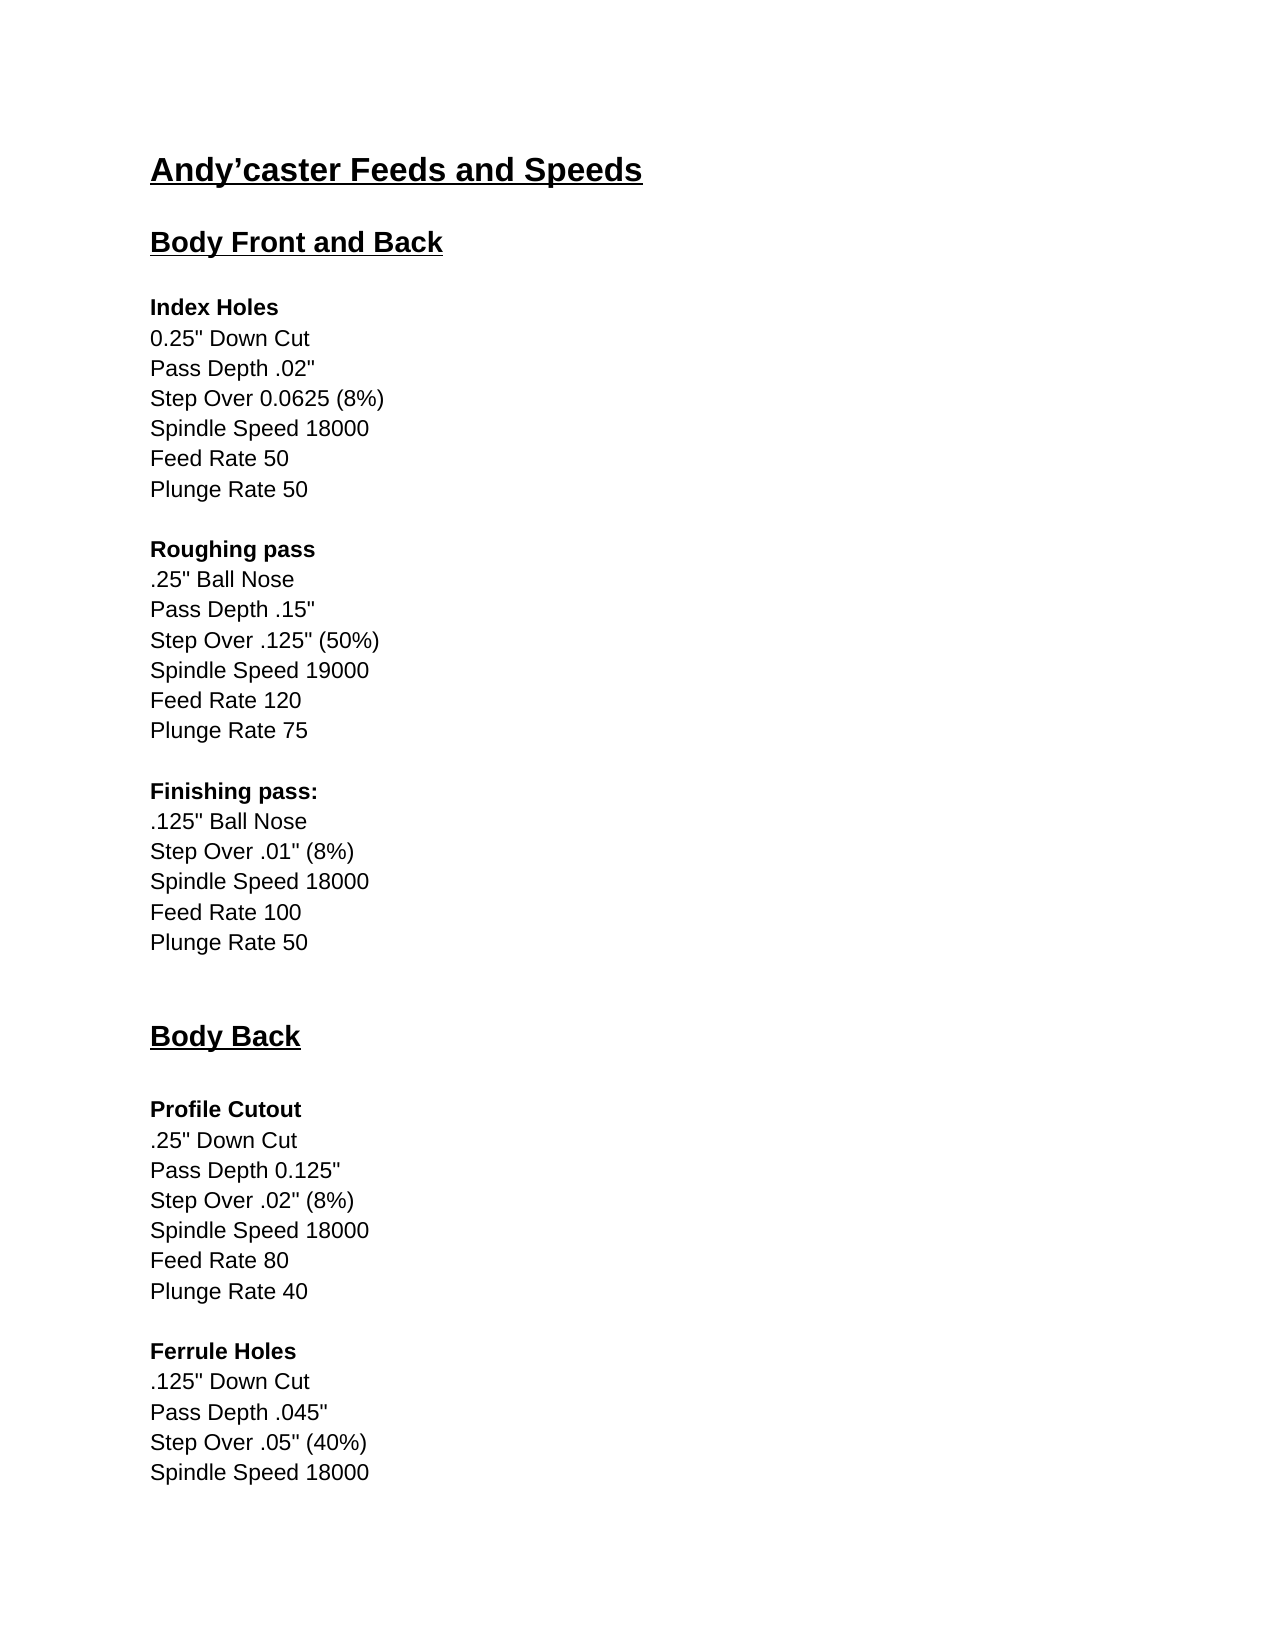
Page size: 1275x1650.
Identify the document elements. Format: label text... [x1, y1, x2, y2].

text Spindle Speed 18000 [150, 1459, 1125, 1485]
text Spindle Speed 18000 [150, 415, 1125, 441]
text Step Over .05" (40%) [150, 1429, 1125, 1455]
text Body Back [150, 1019, 1125, 1053]
text Feed Rate 120 [150, 687, 1125, 713]
text Spindle Speed 19000 [150, 657, 1125, 683]
text .125" Ball Nose [150, 808, 1125, 834]
text Pass Depth .02" [150, 355, 1125, 381]
text .25" Ball Nose [150, 566, 1125, 592]
text Spindle Speed 18000 [150, 1217, 1125, 1243]
text Feed Rate 100 [150, 898, 1125, 925]
text Roughing pass [150, 536, 1125, 562]
text Ferrule Holes [150, 1338, 1125, 1364]
text Step Over .02" (8%) [150, 1187, 1125, 1213]
text Pass Depth .15" [150, 596, 1125, 623]
text Feed Rate 50 [150, 445, 1125, 472]
text Step Over 0.0625 (8%) [150, 385, 1125, 411]
text Feed Rate 80 [150, 1247, 1125, 1274]
text .25" Down Cut [150, 1127, 1125, 1153]
text Pass Depth 0.125" [150, 1157, 1125, 1183]
text Body Front and Back [150, 194, 1125, 259]
text Plunge Rate 50 [150, 929, 1125, 985]
text Step Over .01" (8%) [150, 838, 1125, 864]
text Plunge Rate 75 [150, 717, 1125, 743]
text Index Holes [150, 294, 1125, 321]
text Finishing pass: [150, 778, 1125, 804]
text Plunge Rate 50 [150, 476, 1125, 502]
text Plunge Rate 40 [150, 1278, 1125, 1304]
text 0.25" Down Cut [150, 324, 1125, 351]
text Profile Cutout [150, 1096, 1125, 1123]
text Andy’caster Feeds and Speeds [150, 150, 1125, 188]
text Step Over .125" (50%) [150, 627, 1125, 653]
text .125" Down Cut [150, 1368, 1125, 1394]
text Spindle Speed 18000 [150, 868, 1125, 894]
text Pass Depth .045" [150, 1398, 1125, 1425]
